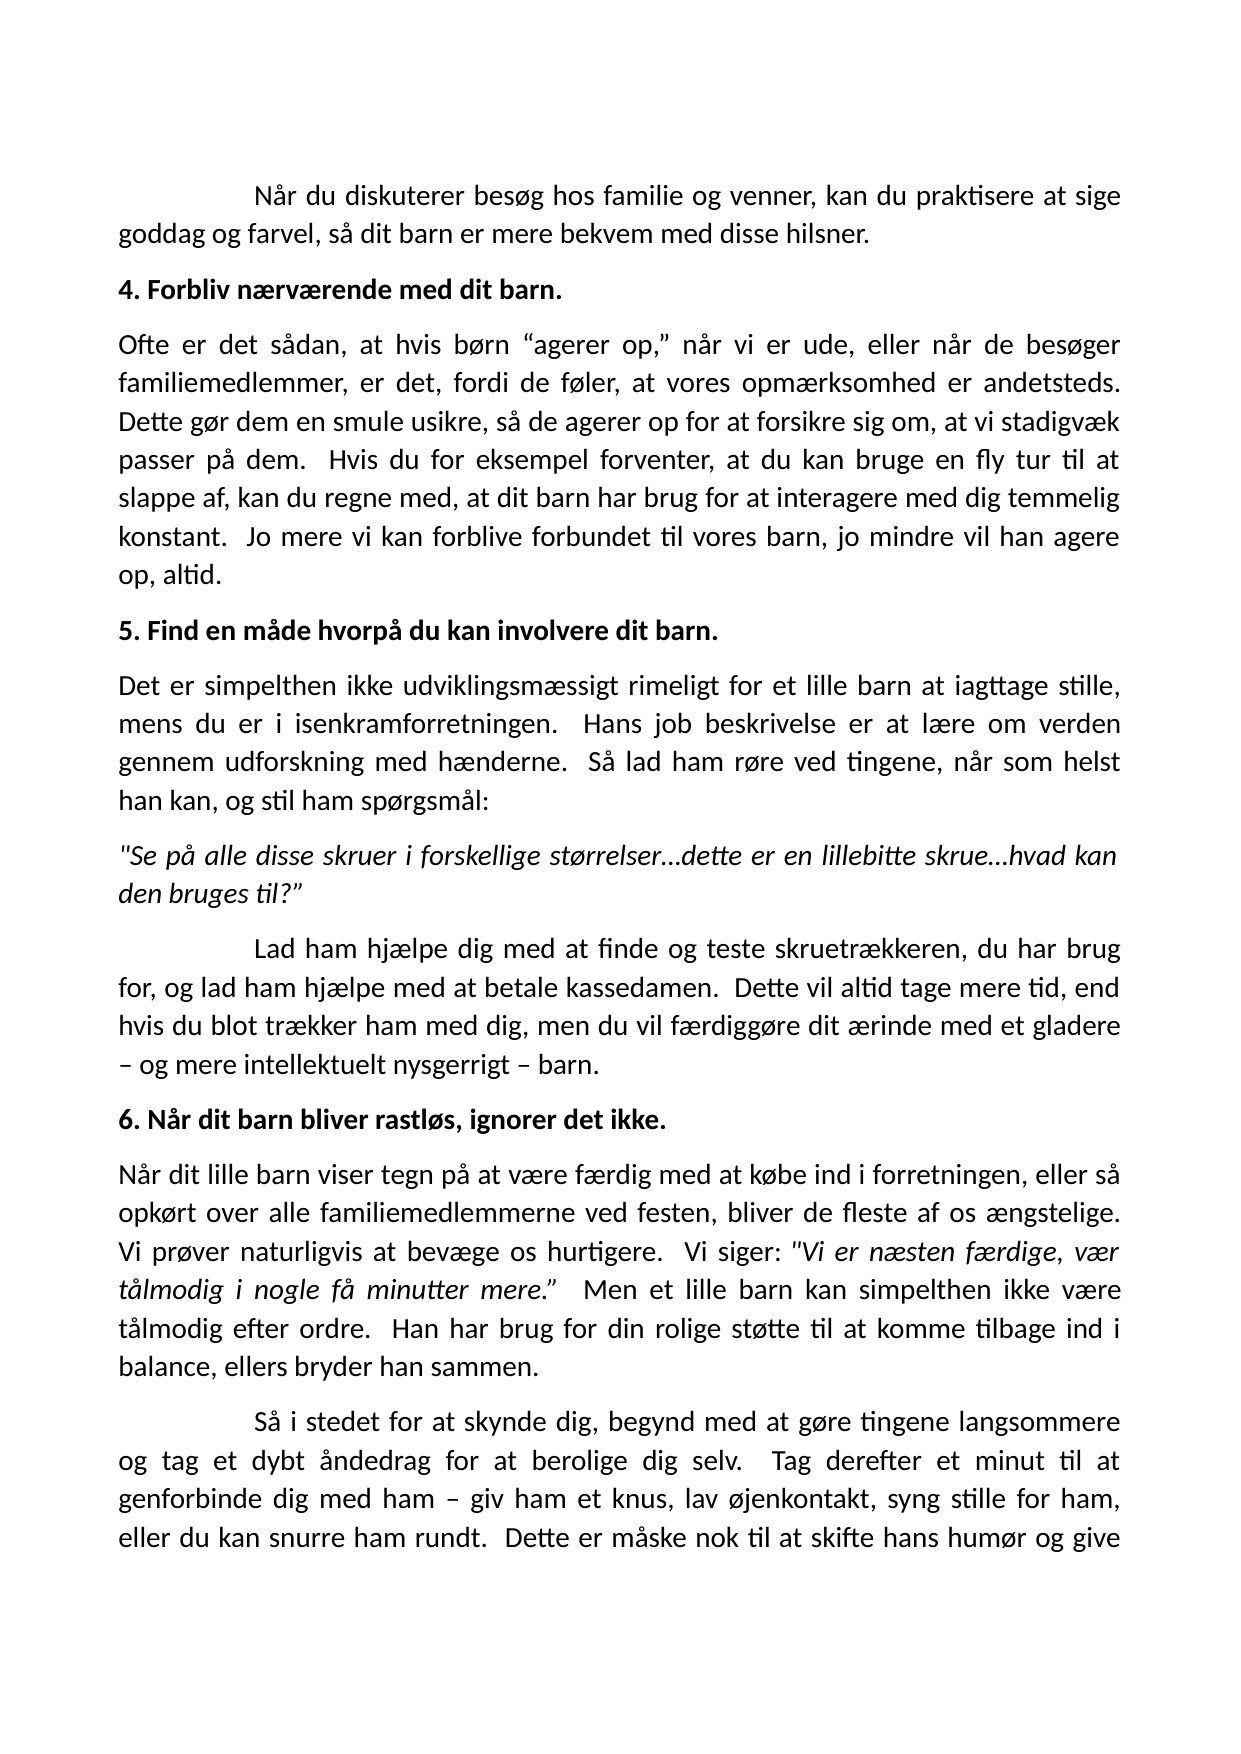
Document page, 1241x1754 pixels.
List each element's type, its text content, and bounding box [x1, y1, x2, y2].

text Det er simpelthen ikke udviklingsmæssigt rimeligt for et lille barn at iagttage stille, mens du er i isenkramforretningen. Hans job beskrivelse er at lære om verden gennem udforskning med hænderne. Så lad ham røre ved tingene, når som helst han kan, og stil ham spørgsmål: [118, 667, 1122, 818]
text 6. Når dit barn bliver rastløs, ignorer det ikke. [118, 1101, 1122, 1137]
text 4. Forbliv nærværende med dit barn. [118, 271, 1122, 306]
text Når du diskuterer besøg hos familie og venner, kan du praktisere at sige goddag og farvel, så dit barn er mere bekvem med disse hilsner. [118, 177, 1122, 251]
text Lad ham hjælpe dig med at finde og teste skruetrækkeren, du har brug for, og lad ham hjælpe med at betale kassedamen. Dette vil altid tage mere tid, end hvis du blot trækker ham med dig, men du vil færdiggøre dit ærinde med et gladere – og mere intellektuelt nysgerrigt – barn. [118, 931, 1122, 1082]
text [118, 1403, 1122, 1554]
text Når dit lille barn viser tegn på at være færdig med at købe ind i forretningen, eller så opkørt over alle familiemedlemmerne ved festen, bliver de fleste af os ængstelige. Vi prøver naturligvis at bevæge os hurtigere. Vi siger: "Vi er næsten færdige, vær tålmodig i nogle få minutter mere.” Men et lille barn kan simpelthen ikke være tålmodig efter ordre. Han har brug for din rolige støtte til at komme tilbage ind i balance, ellers bryder han sammen. [118, 1156, 1122, 1384]
text "Se på alle disse skruer i forskellige størrelser…dette er en lillebitte skrue…hvad kan den bruges til?” [118, 837, 1122, 911]
text Ofte er det sådan, at hvis børn “agerer op,” når vi er ude, eller når de besøger familiemedlemmer, er det, fordi de føler, at vores opmærksomhed er andetsteds. Dette gør dem en smule usikre, så de agerer op for at forsikre sig om, at vi stadigvæk passer på dem. Hvis du for eksempel forventer, at du kan bruge en fly tur til at slappe af, kan du regne med, at dit barn har brug for at interagere med dig temmelig konstant. Jo mere vi kan forblive forbundet til vores barn, jo mindre vil han agere op, altid. [118, 326, 1122, 592]
text 5. Find en måde hvorpå du kan involvere dit barn. [118, 612, 1122, 647]
